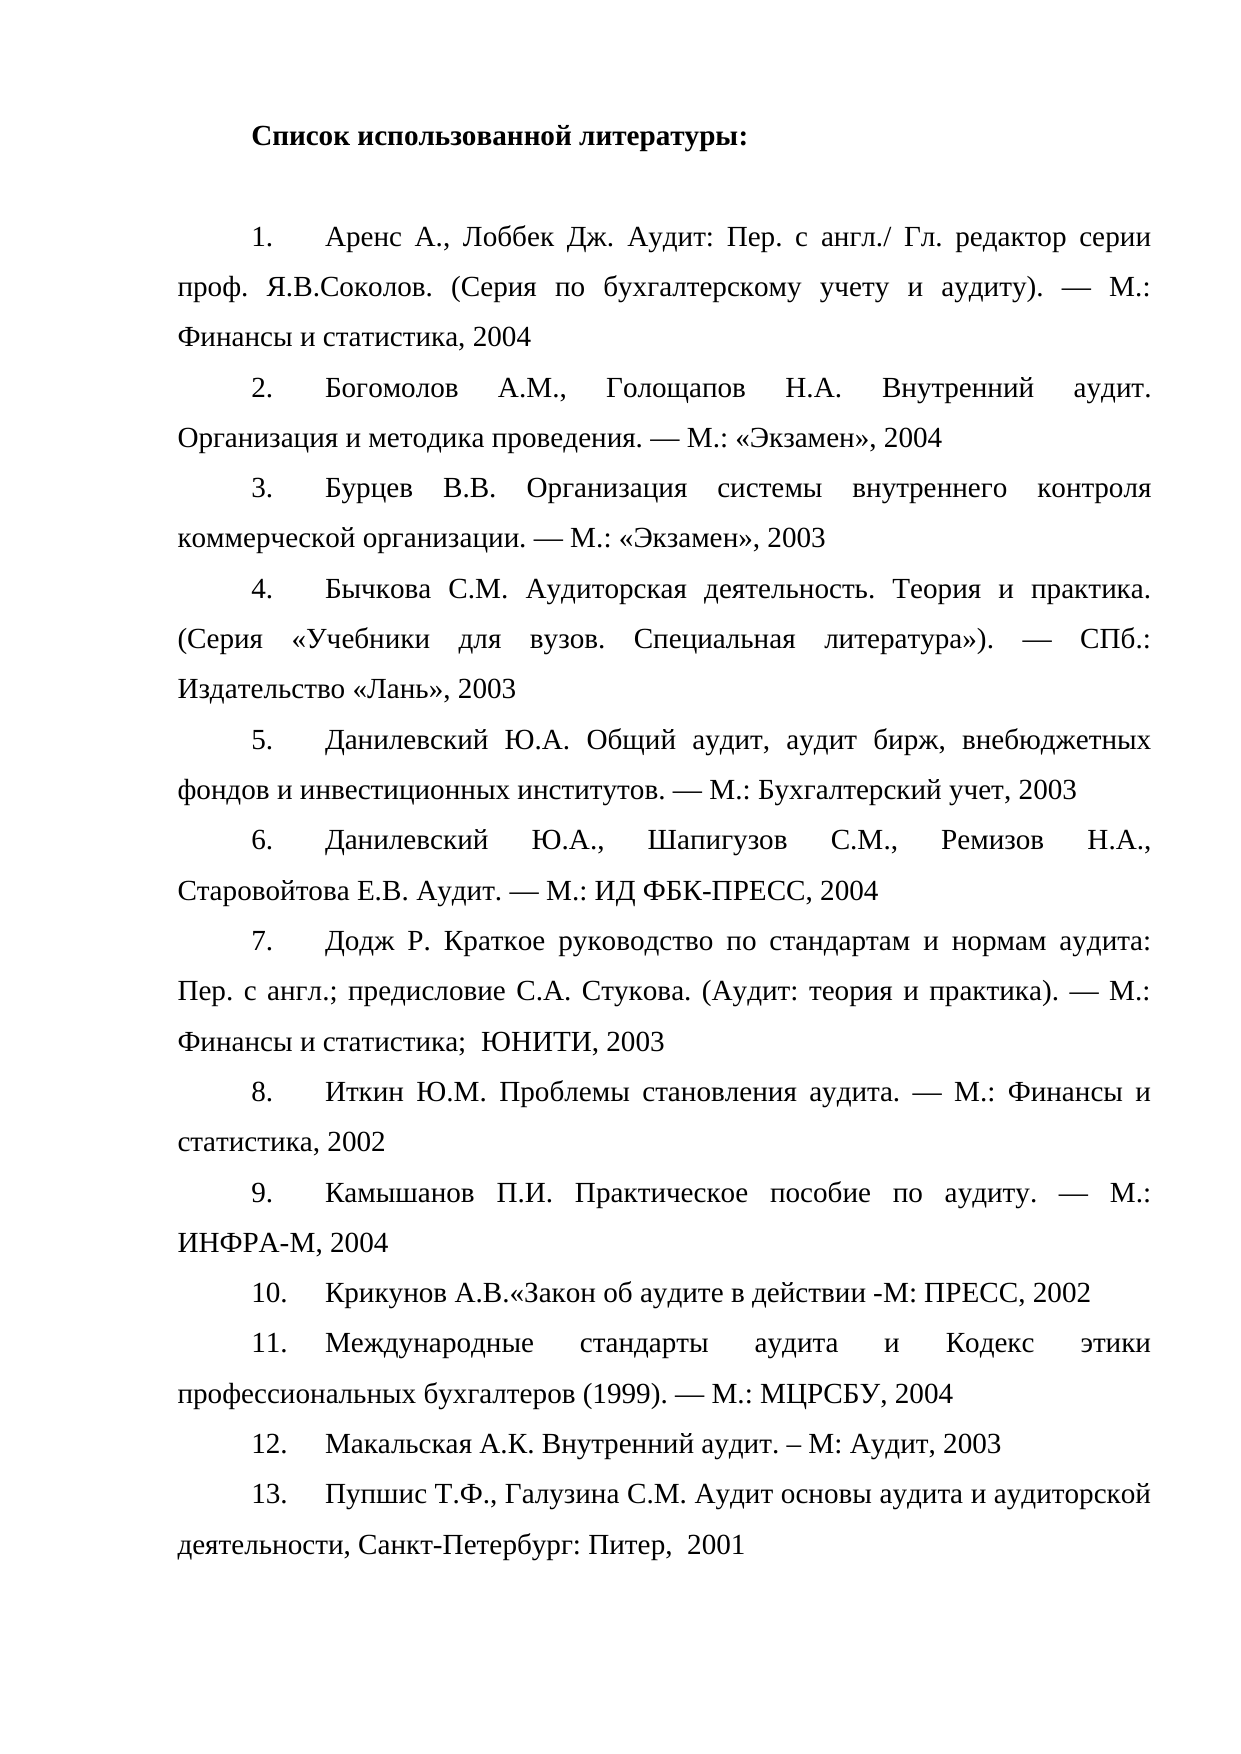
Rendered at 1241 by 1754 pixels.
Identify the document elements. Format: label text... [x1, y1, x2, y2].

list Международные стандарты аудита и Кодекс этики профессиональных бухгалтеров (1999). — М.: МЦРСБУ, 2004 [177, 1326, 1152, 1409]
list Иткин Ю.М. Проблемы становления аудита. — М.: Финансы и статистика, 2002 [177, 1074, 1152, 1158]
list Макальская А.К. Внутренний аудит. – М: Аудит, 2003 [177, 1426, 1152, 1460]
list Богомолов А.М., Голощапов Н.А. Внутренний аудит. Организация и методика проведения. — М.: «Экзамен», 2004 [177, 370, 1152, 453]
list Бурцев В.В. Организация системы внутреннего контроля коммерческой организации. — М.: «Экзамен», 2003 [177, 470, 1152, 554]
list Камышанов П.И. Практическое пособие по аудиту. — М.: ИНФРА-М, 2004 [177, 1175, 1152, 1258]
text Список использованной литературы: [177, 118, 1152, 152]
list Данилевский Ю.А. Общий аудит, аудит бирж, внебюджетных фондов и инвестиционных институтов. — М.: Бухгалтерский учет, 2003 [177, 722, 1152, 806]
list Пупшис Т.Ф., Галузина С.М. Аудит основы аудита и аудиторской деятельности, Санкт-Петербург: Питер, 2001 [177, 1477, 1152, 1560]
list Данилевский Ю.А., Шапигузов С.М., Ремизов Н.А., Старовойтова Е.В. Аудит. — М.: ИД ФБК-ПРЕСС, 2004 [177, 822, 1152, 906]
list Додж Р. Краткое руководство по стандартам и нормам аудита: Пер. с англ.; предисловие С.А. Стукова. (Аудит: теория и практика). — М.: Финансы и статистика; ЮНИТИ, 2003 [177, 923, 1152, 1057]
list Крикунов А.В.«Закон об аудите в действии -М: ПРЕСС, 2002 [177, 1275, 1152, 1309]
list Бычкова С.М. Аудиторская деятельность. Теория и практика. (Серия «Учебники для вузов. Специальная литература»). — СПб.: Издательство «Лань», 2003 [177, 571, 1152, 705]
list Аренс А., Лоббек Дж. Аудит: Пер. с англ./ Гл. редактор серии проф. Я.В.Соколов. (Серия по бухгалтерскому учету и аудиту). — М.: Финансы и статистика, 2004 [177, 219, 1152, 353]
